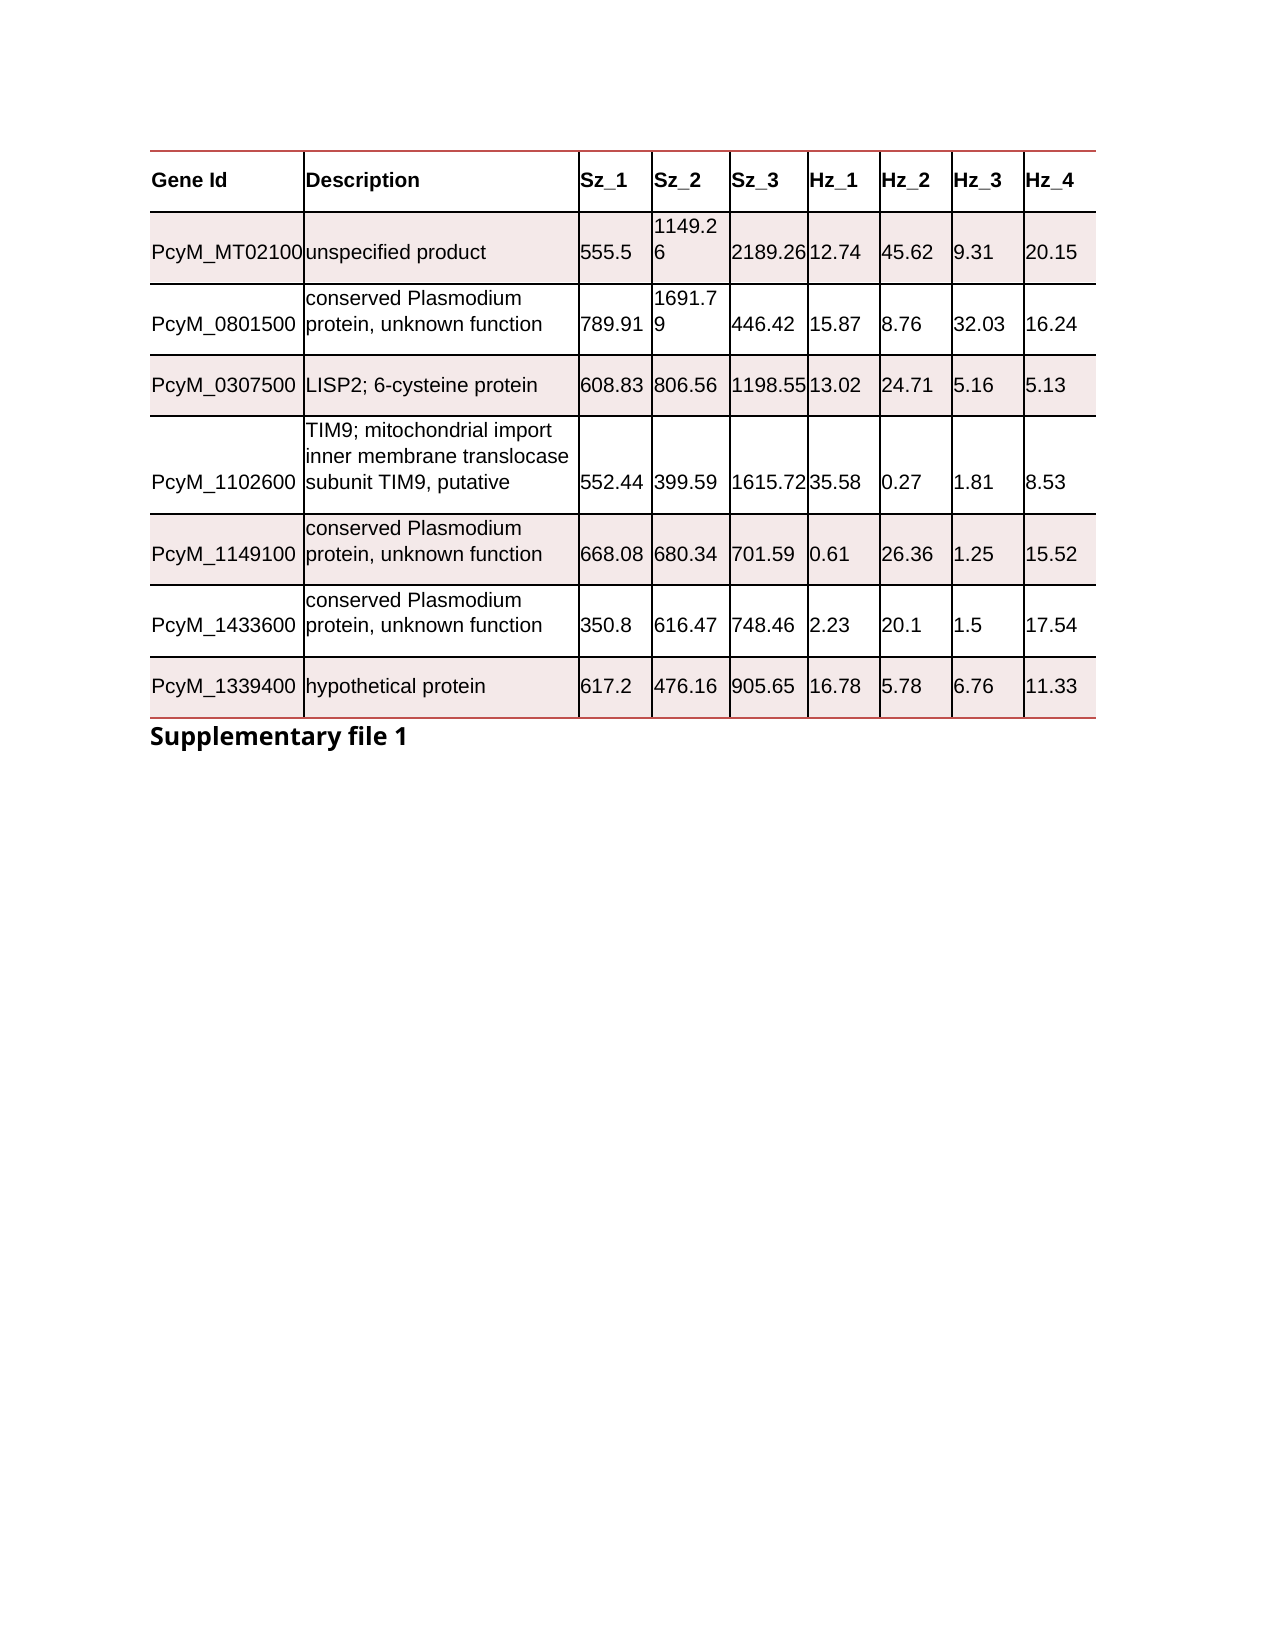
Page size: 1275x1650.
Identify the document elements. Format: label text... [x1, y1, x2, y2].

table_cell 1.25 [953, 515, 1023, 584]
table_cell 616.47 [653, 586, 729, 656]
table_cell 608.83 [580, 356, 651, 415]
table_cell PcyM_0307500 [150, 356, 303, 415]
table_cell 905.65 [731, 658, 807, 717]
table_cell 701.59 [731, 515, 807, 584]
table_cell 2189.26 [731, 213, 807, 282]
table_cell 15.52 [1025, 515, 1096, 584]
table_cell PcyM_1433600 [150, 586, 303, 656]
table_cell 617.2 [580, 658, 651, 717]
table_cell 11.33 [1025, 658, 1096, 717]
table_cell 789.91 [580, 285, 651, 354]
table_cell 5.13 [1025, 356, 1096, 415]
table_header Hz_1 [809, 152, 879, 211]
table_cell conserved Plasmodium protein, unknown function [305, 586, 578, 656]
text Supplementary file 1 [150, 719, 1125, 753]
table_cell 17.54 [1025, 586, 1096, 656]
table_cell 1.81 [953, 417, 1023, 512]
table_cell PcyM_0801500 [150, 285, 303, 354]
table_cell PcyM_MT02100 [150, 213, 303, 282]
table_header Sz_2 [653, 152, 729, 211]
table_cell 0.27 [881, 417, 951, 512]
table_header Gene Id [150, 152, 303, 211]
table_cell 748.46 [731, 586, 807, 656]
table_cell PcyM_1102600 [150, 417, 303, 512]
table_cell 13.02 [809, 356, 879, 415]
table_cell 1.5 [953, 586, 1023, 656]
table_header Sz_3 [731, 152, 807, 211]
table_cell 15.87 [809, 285, 879, 354]
table_cell 35.58 [809, 417, 879, 512]
table_header Sz_1 [580, 152, 651, 211]
table_header Description [305, 152, 578, 211]
table_cell 446.42 [731, 285, 807, 354]
table_cell 6.76 [953, 658, 1023, 717]
table_cell 680.34 [653, 515, 729, 584]
table_cell 1615.72 [731, 417, 807, 512]
table_cell PcyM_1339400 [150, 658, 303, 717]
table_cell conserved Plasmodium protein, unknown function [305, 285, 578, 354]
table_cell 8.76 [881, 285, 951, 354]
table_cell 20.15 [1025, 213, 1096, 282]
table_cell 24.71 [881, 356, 951, 415]
table_cell 1149.26 [653, 213, 729, 282]
table_cell 9.31 [953, 213, 1023, 282]
table_cell 399.59 [653, 417, 729, 512]
table_cell 32.03 [953, 285, 1023, 354]
table_cell 1691.79 [653, 285, 729, 354]
table_cell 0.61 [809, 515, 879, 584]
table_header Hz_3 [953, 152, 1023, 211]
table_cell 552.44 [580, 417, 651, 512]
table_cell unspecified product [305, 213, 578, 282]
table_cell 1198.55 [731, 356, 807, 415]
table_cell 476.16 [653, 658, 729, 717]
table_cell 350.8 [580, 586, 651, 656]
table_cell 26.36 [881, 515, 951, 584]
table_cell 5.16 [953, 356, 1023, 415]
table_cell 5.78 [881, 658, 951, 717]
table_cell 12.74 [809, 213, 879, 282]
table_cell 668.08 [580, 515, 651, 584]
table_cell TIM9; mitochondrial import inner membrane translocase subunit TIM9, putative [305, 417, 578, 512]
table_header Hz_4 [1025, 152, 1096, 211]
table_cell 20.1 [881, 586, 951, 656]
table_cell 2.23 [809, 586, 879, 656]
table_cell 806.56 [653, 356, 729, 415]
table_cell 45.62 [881, 213, 951, 282]
table_cell 16.78 [809, 658, 879, 717]
table_cell 8.53 [1025, 417, 1096, 512]
table_cell PcyM_1149100 [150, 515, 303, 584]
table_cell hypothetical protein [305, 658, 578, 717]
table_header Hz_2 [881, 152, 951, 211]
table_cell 16.24 [1025, 285, 1096, 354]
table_cell LISP2; 6-cysteine protein [305, 356, 578, 415]
table_cell conserved Plasmodium protein, unknown function [305, 515, 578, 584]
table_cell 555.5 [580, 213, 651, 282]
